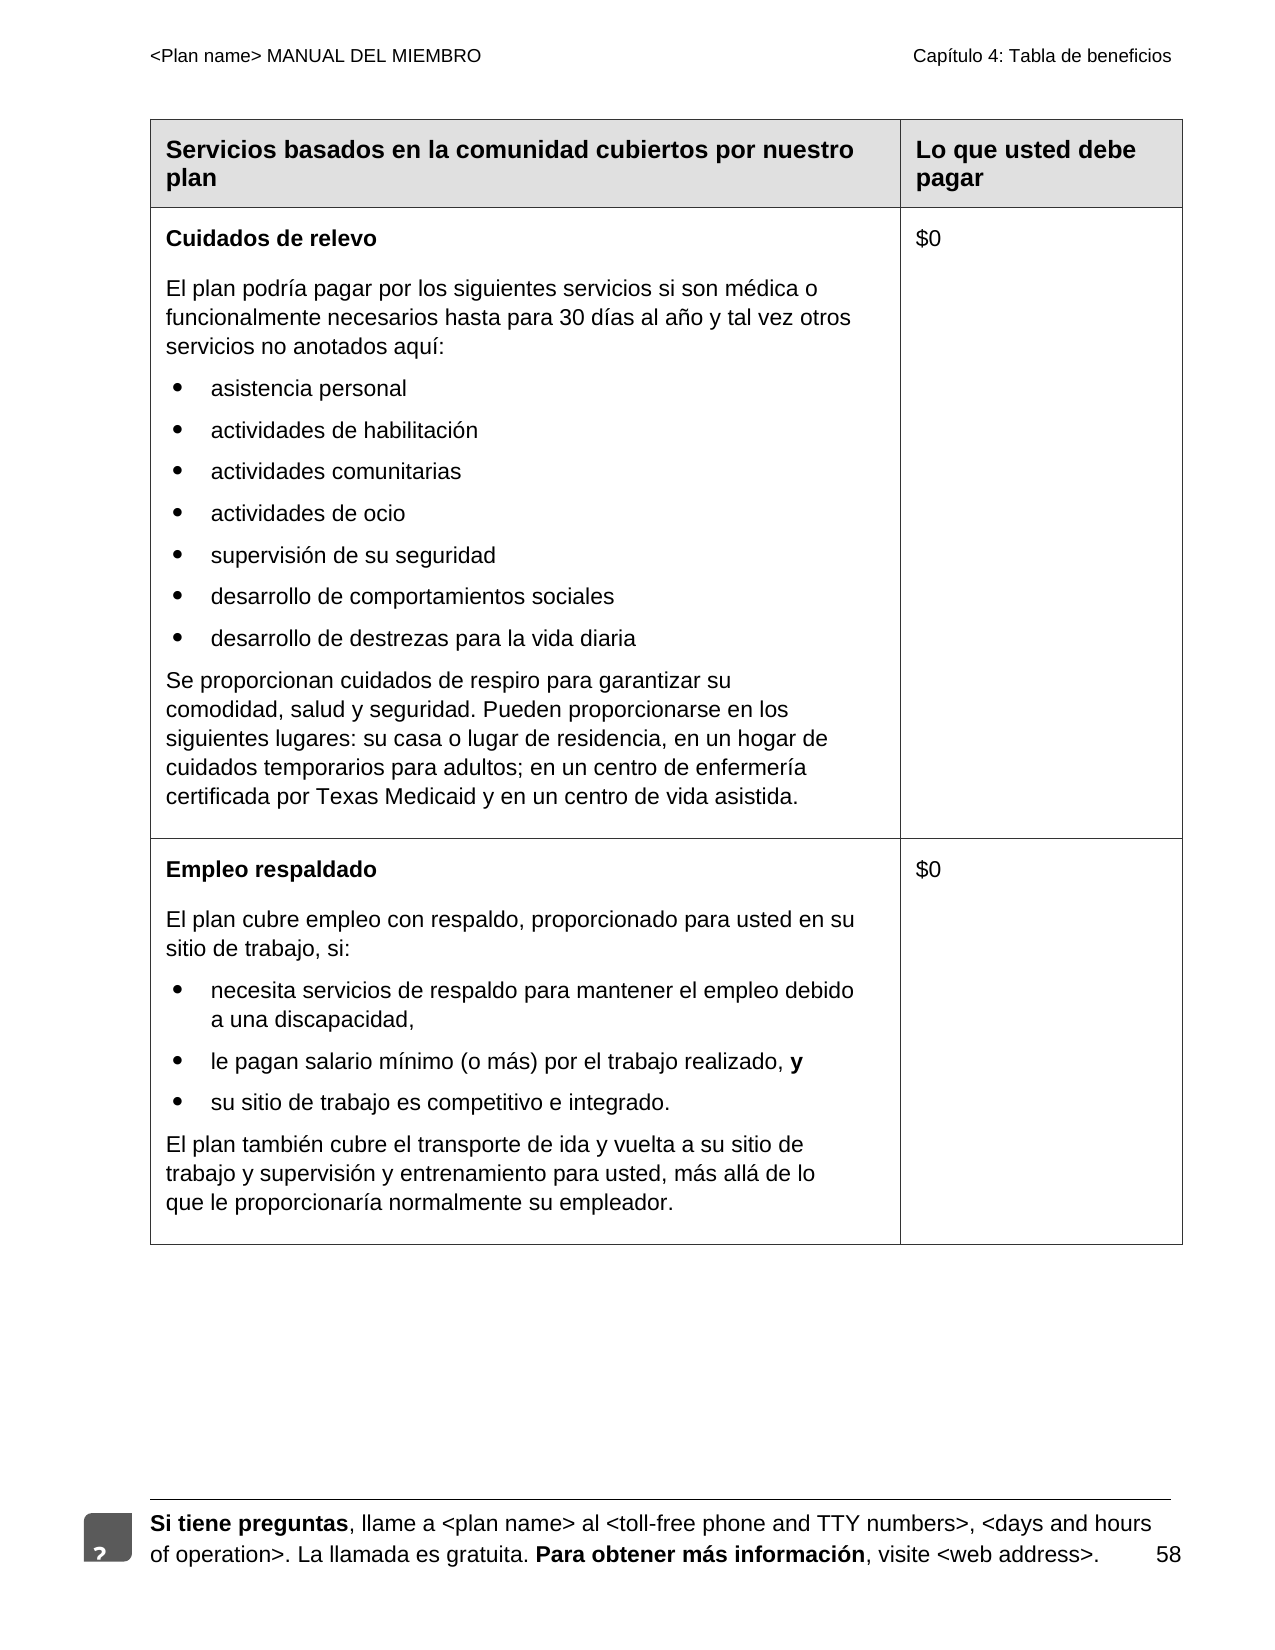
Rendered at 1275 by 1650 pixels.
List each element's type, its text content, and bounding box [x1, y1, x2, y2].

table_header Servicios basados en la comunidad cubiertos por nuestro plan [151, 120, 900, 207]
table_header Lo que usted debe pagar [901, 120, 1182, 207]
table_cell $0 [901, 839, 1182, 1244]
table_cell $0 [901, 208, 1182, 838]
table_cell Empleo respaldado El plan cubre empleo con respaldo, proporcionado para usted en su sitio de trabajo, si: necesita servicios de respaldo para mantener el empleo debido a una discapacidad, le pagan salario mínimo (o más) por el trabajo realizado, y su sitio de trabajo es competitivo e integrado. El plan también cubre el transporte de ida y vuelta a su sitio de trabajo y supervisión y entrenamiento para usted, más allá de lo que le proporcionaría normalmente su empleador. [151, 839, 900, 1244]
table_cell Cuidados de relevo El plan podría pagar por los siguientes servicios si son médica o funcionalmente necesarios hasta para 30 días al año y tal vez otros servicios no anotados aquí: asistencia personal actividades de habilitación actividades comunitarias actividades de ocio supervisión de su seguridad desarrollo de comportamientos sociales desarrollo de destrezas para la vida diaria Se proporcionan cuidados de respiro para garantizar su comodidad, salud y seguridad. Pueden proporcionarse en los siguientes lugares: su casa o lugar de residencia, en un hogar de cuidados temporarios para adultos; en un centro de enfermería certificada por Texas Medicaid y en un centro de vida asistida. [151, 208, 900, 838]
